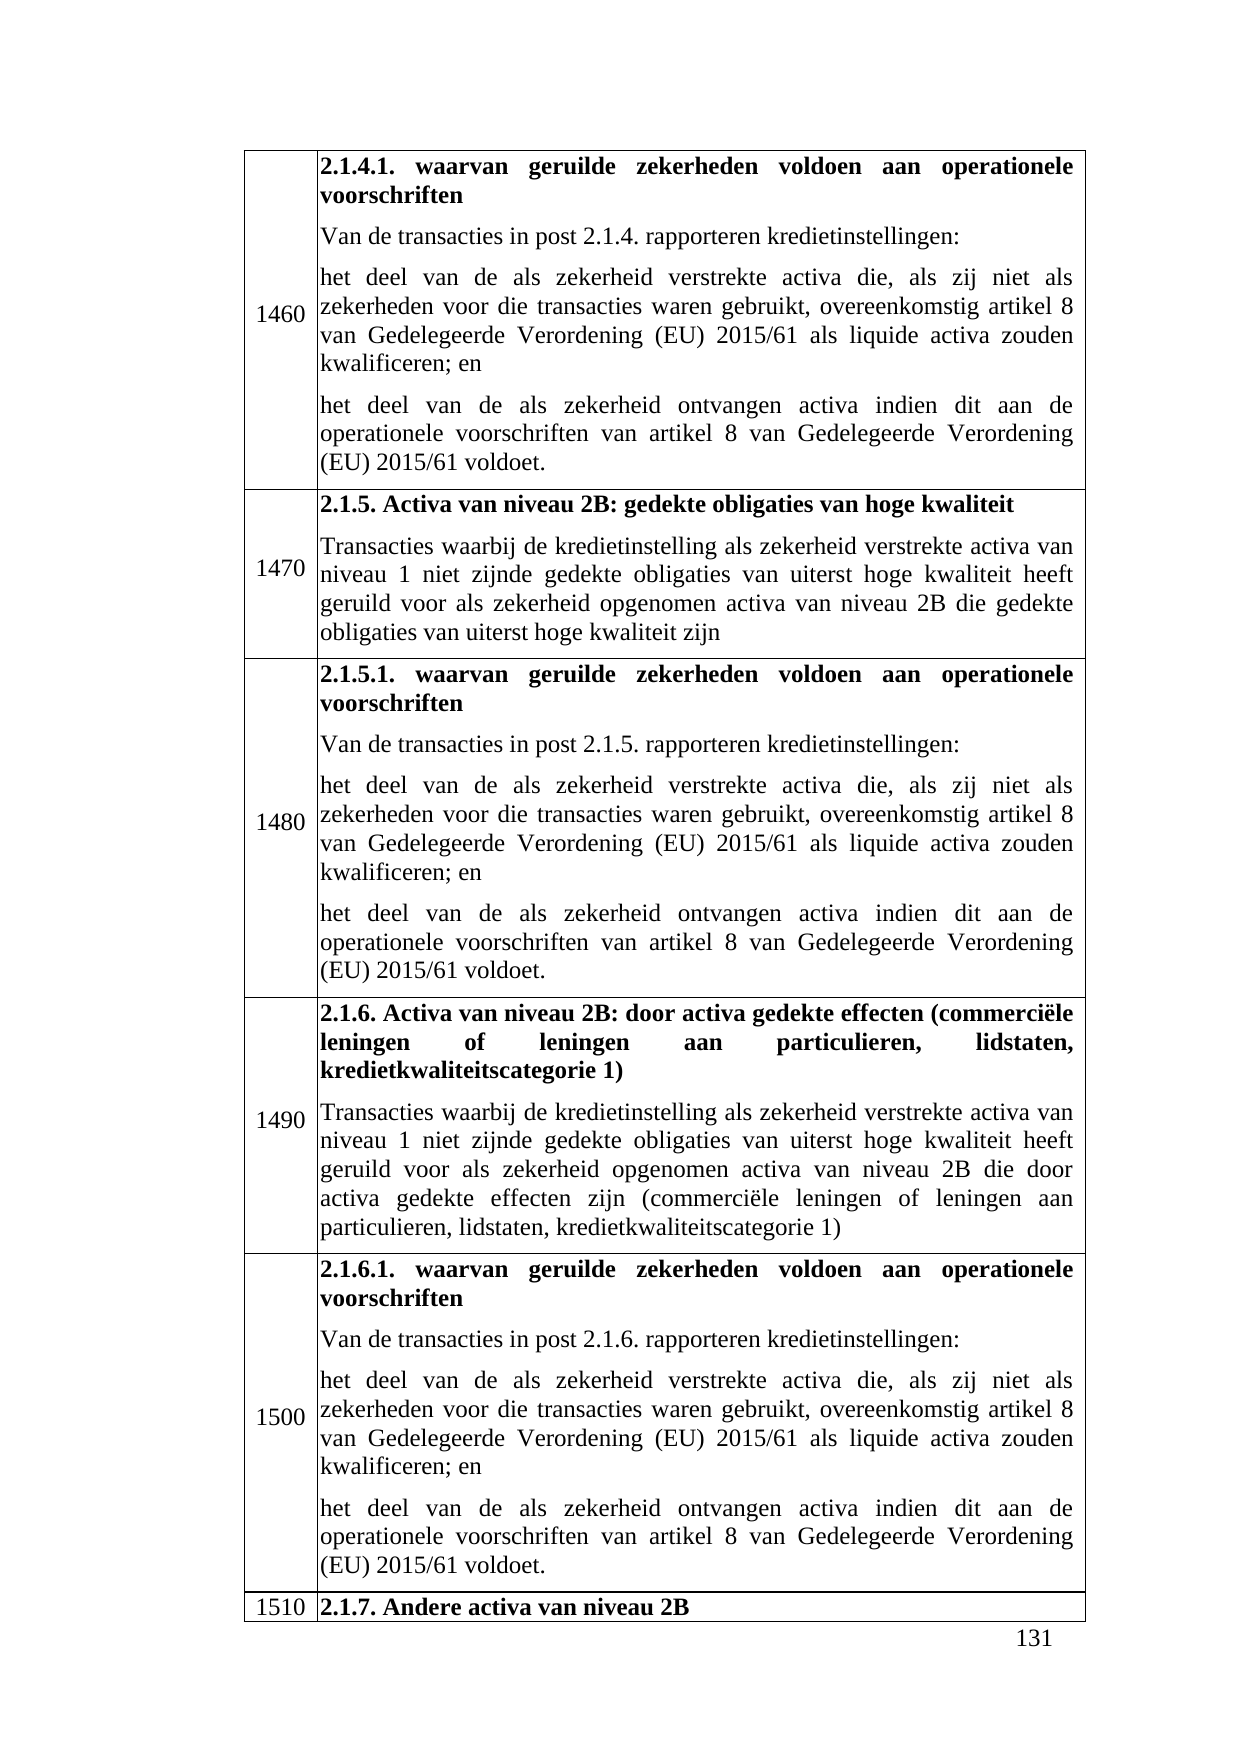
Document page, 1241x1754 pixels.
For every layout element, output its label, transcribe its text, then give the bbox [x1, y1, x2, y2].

table_cell 2.1.5.1. waarvan geruilde zekerheden voldoen aan operationele voorschriften Van de transacties in post 2.1.5. rapporteren kredietinstellingen: het deel van de als zekerheid verstrekte activa die, als zij niet als zekerheden voor die transacties waren gebruikt, overeenkomstig artikel 8 van Gedelegeerde Verordening (EU) 2015/61 als liquide activa zouden kwalificeren; en het deel van de als zekerheid ontvangen activa indien dit aan de operationele voorschriften van artikel 8 van Gedelegeerde Verordening (EU) 2015/61 voldoet. [318, 659, 1085, 997]
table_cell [318, 1593, 1085, 1621]
table_cell 1490 [245, 998, 317, 1253]
table_cell 2.1.6.1. waarvan geruilde zekerheden voldoen aan operationele voorschriften Van de transacties in post 2.1.6. rapporteren kredietinstellingen: het deel van de als zekerheid verstrekte activa die, als zij niet als zekerheden voor die transacties waren gebruikt, overeenkomstig artikel 8 van Gedelegeerde Verordening (EU) 2015/61 als liquide activa zouden kwalificeren; en het deel van de als zekerheid ontvangen activa indien dit aan de operationele voorschriften van artikel 8 van Gedelegeerde Verordening (EU) 2015/61 voldoet. [318, 1254, 1085, 1591]
table_cell 1470 [245, 490, 317, 658]
table_cell 2.1.4.1. waarvan geruilde zekerheden voldoen aan operationele voorschriften Van de transacties in post 2.1.4. rapporteren kredietinstellingen: het deel van de als zekerheid verstrekte activa die, als zij niet als zekerheden voor die transacties waren gebruikt, overeenkomstig artikel 8 van Gedelegeerde Verordening (EU) 2015/61 als liquide activa zouden kwalificeren; en het deel van de als zekerheid ontvangen activa indien dit aan de operationele voorschriften van artikel 8 van Gedelegeerde Verordening (EU) 2015/61 voldoet. [318, 151, 1085, 488]
table_cell 1480 [245, 659, 317, 997]
table_cell 2.1.6. Activa van niveau 2B: door activa gedekte effecten (commerciële leningen of leningen aan particulieren, lidstaten, kredietkwaliteitscategorie 1) Transacties waarbij de kredietinstelling als zekerheid verstrekte activa van niveau 1 niet zijnde gedekte obligaties van uiterst hoge kwaliteit heeft geruild voor als zekerheid opgenomen activa van niveau 2B die door activa gedekte effecten zijn (commerciële leningen of leningen aan particulieren, lidstaten, kredietkwaliteitscategorie 1) [318, 998, 1085, 1253]
table_cell 1510 [245, 1593, 317, 1621]
table_cell 1460 [245, 151, 317, 488]
table_cell 1500 [245, 1254, 317, 1591]
table_cell 2.1.5. Activa van niveau 2B: gedekte obligaties van hoge kwaliteit Transacties waarbij de kredietinstelling als zekerheid verstrekte activa van niveau 1 niet zijnde gedekte obligaties van uiterst hoge kwaliteit heeft geruild voor als zekerheid opgenomen activa van niveau 2B die gedekte obligaties van uiterst hoge kwaliteit zijn [318, 490, 1085, 658]
